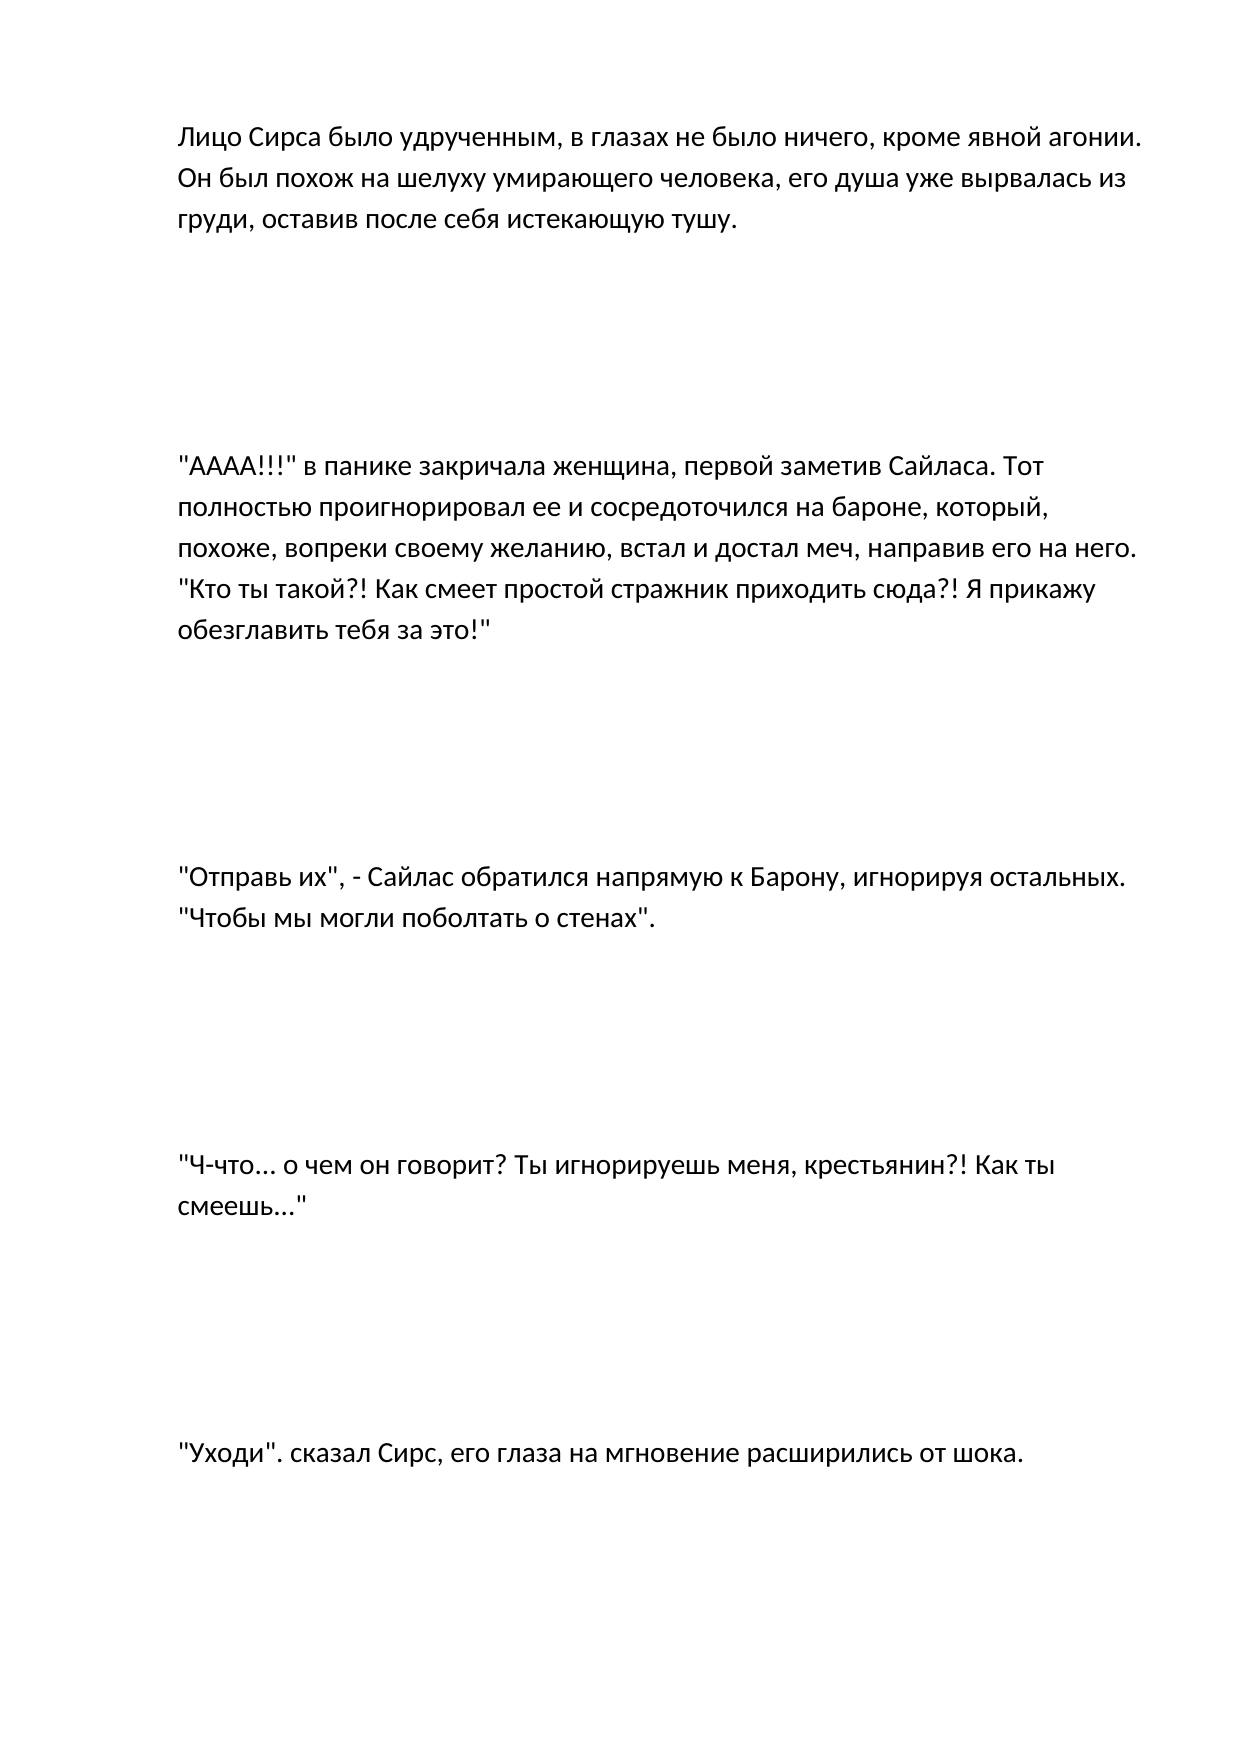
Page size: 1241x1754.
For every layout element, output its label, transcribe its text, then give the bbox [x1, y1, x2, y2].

text "Отправь их", - Сайлас обратился напрямую к Барону, игнорируя остальных. "Чтобы мы могли поболтать о стенах". [177, 858, 1152, 934]
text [177, 118, 1152, 236]
text "АААА!!!" в панике закричала женщина, первой заметив Сайласа. Тот полностью проигнорировал ее и сосредоточился на бароне, который, похоже, вопреки своему желанию, встал и достал меч, направив его на него. "Кто ты такой?! Как смеет простой стражник приходить сюда?! Я прикажу обезглавить тебя за это!" [177, 447, 1152, 646]
text "Уходи". сказал Сирс, его глаза на мгновение расширились от шока. [177, 1434, 1152, 1469]
text "Ч-что... о чем он говорит? Ты игнорируешь меня, крестьянин?! Как ты смеешь..." [177, 1146, 1152, 1222]
